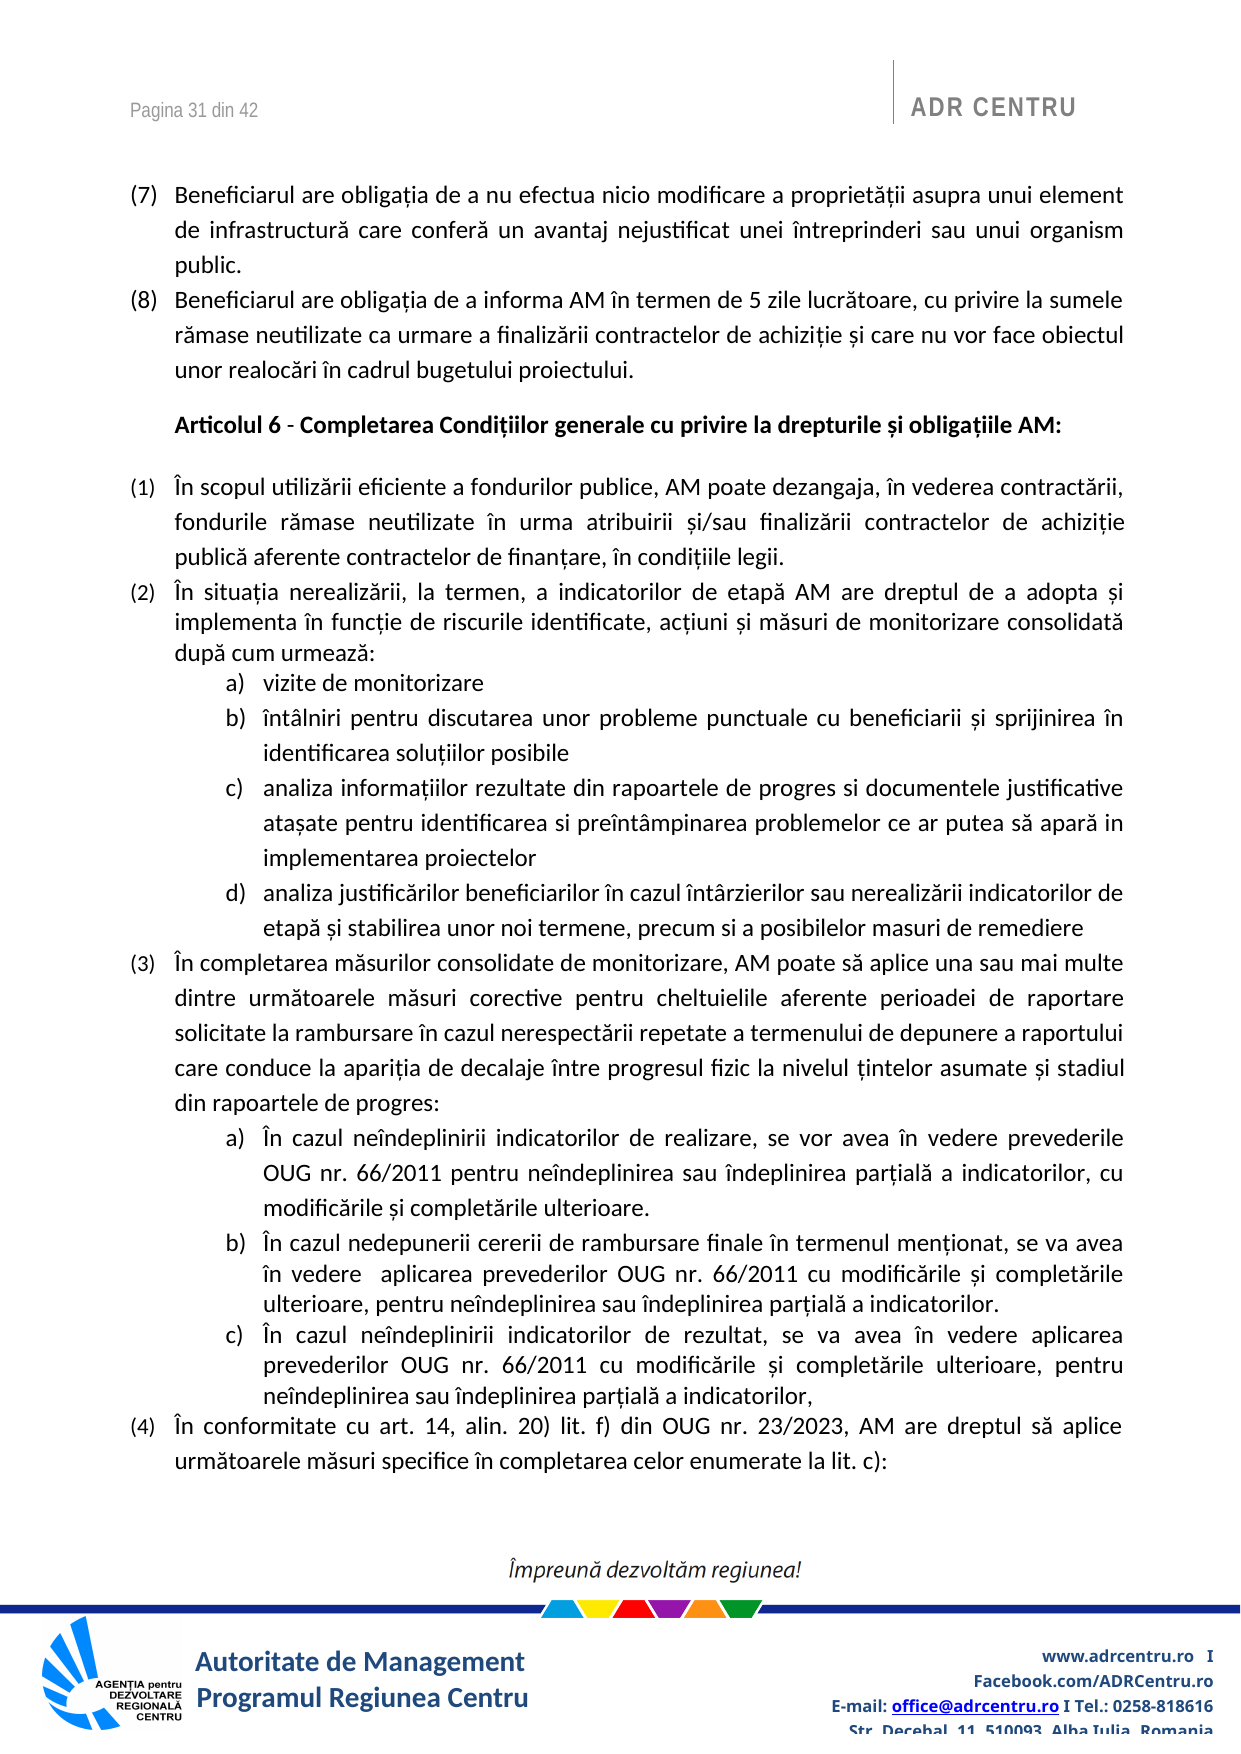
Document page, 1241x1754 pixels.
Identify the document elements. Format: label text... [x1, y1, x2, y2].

list vizite de monitorizare [225, 667, 1125, 698]
list Beneficiarul are obligația de a nu efectua nicio modificare a proprietății asupra unui element de infrastructură care conferă un avantaj nejustificat unei întreprinderi sau unui organism public. [130, 179, 1125, 279]
text Articolul 6 - Completarea Condițiilor generale cu privire la drepturile și obligațiile AM: [174, 409, 1125, 440]
list În completarea măsurilor consolidate de monitorizare, AM poate să aplice una sau mai multe dintre următoarele măsuri corective pentru cheltuielile aferente perioadei de raportare solicitate la rambursare în cazul nerespectării repetate a termenului de depunere a raportului care conduce la apariţia de decalaje între progresul fizic la nivelul ţintelor asumate şi stadiul din rapoartele de progres: [130, 947, 1125, 1118]
list În scopul utilizării eficiente a fondurilor publice, AM poate dezangaja, în vederea contractării, fondurile rămase neutilizate în urma atribuirii şi/sau finalizării contractelor de achiziţie publică aferente contractelor de finanţare, în condiţiile legii. [130, 471, 1125, 571]
list întâlniri pentru discutarea unor probleme punctuale cu beneficiarii și sprijinirea în identificarea soluțiilor posibile [225, 702, 1125, 768]
picture [0, 1600, 550, 1730]
list În conformitate cu art. 14, alin. 20) lit. f) din OUG nr. 23/2023, AM are dreptul să aplice următoarele măsuri specifice în completarea celor enumerate la lit. c): [130, 1410, 1125, 1476]
list Beneficiarul are obligația de a informa AM în termen de 5 zile lucrătoare, cu privire la sumele rămase neutilizate ca urmare a finalizării contractelor de achiziţie şi care nu vor face obiectul unor realocări în cadrul bugetului proiectului. [130, 284, 1125, 384]
picture [495, 1556, 814, 1583]
list analiza justificărilor beneficiarilor în cazul întârzierilor sau nerealizării indicatorilor de etapă și stabilirea unor noi termene, precum si a posibilelor masuri de remediere [225, 877, 1125, 943]
list analiza informațiilor rezultate din rapoartele de progres si documentele justificative atașate pentru identificarea si preîntâmpinarea problemelor ce ar putea să apară in implementarea proiectelor [225, 772, 1125, 873]
picture [574, 1600, 1241, 1618]
list În cazul neîndeplinirii indicatorilor de realizare, se vor avea în vedere prevederile OUG nr. 66/2011 pentru neîndeplinirea sau îndeplinirea parțială a indicatorilor, cu modificările și completările ulterioare. [225, 1122, 1125, 1223]
list În cazul nedepunerii cererii de rambursare finale în termenul menționat, se va avea în vedere aplicarea prevederilor OUG nr. 66/2011 cu modificările și completările ulterioare, pentru neîndeplinirea sau îndeplinirea parțială a indicatorilor. [225, 1227, 1125, 1319]
list În cazul neîndeplinirii indicatorilor de rezultat, se va avea în vedere aplicarea prevederilor OUG nr. 66/2011 cu modificările și completările ulterioare, pentru neîndeplinirea sau îndeplinirea parțială a indicatorilor, [225, 1319, 1125, 1410]
list În situaţia nerealizării, la termen, a indicatorilor de etapă AM are dreptul de a adopta și implementa în funcţie de riscurile identificate, acţiuni şi măsuri de monitorizare consolidată după cum urmează: [130, 576, 1125, 667]
